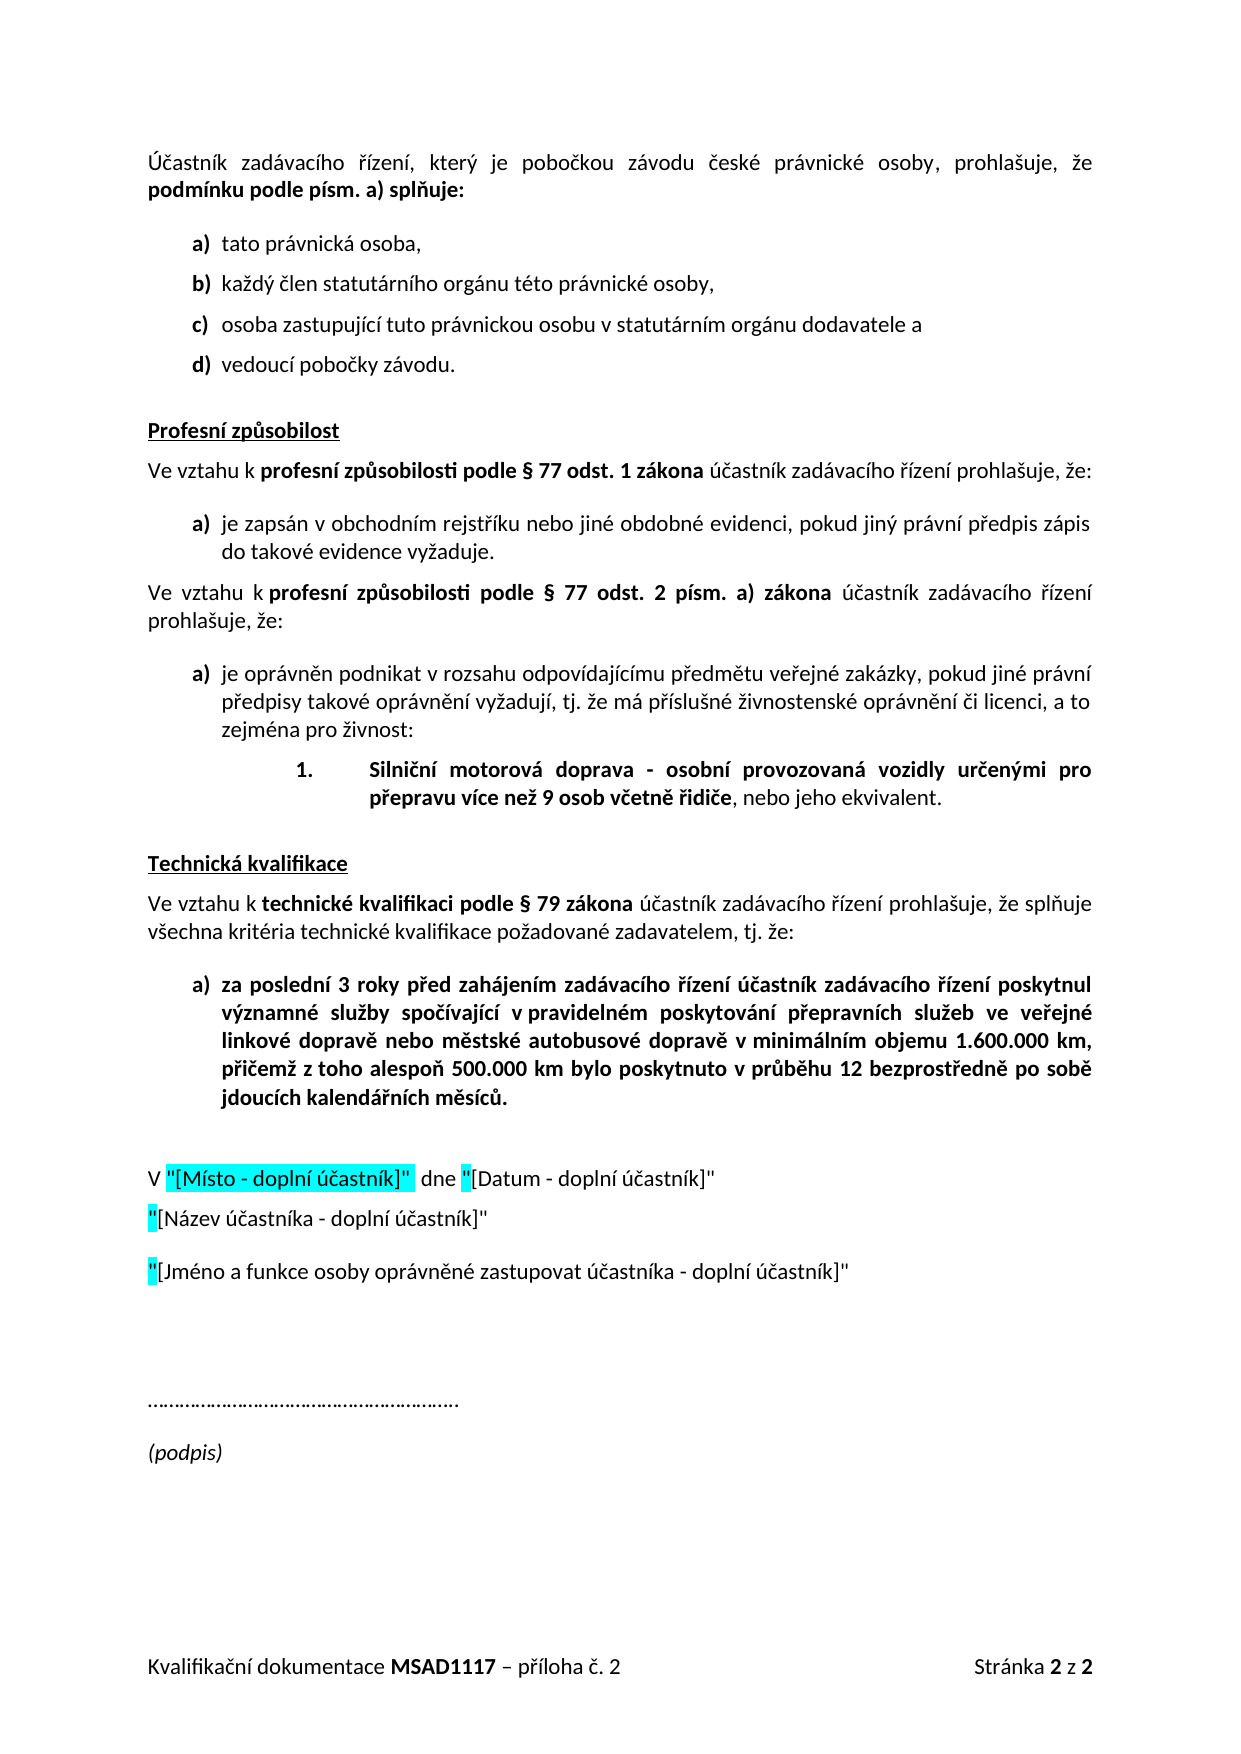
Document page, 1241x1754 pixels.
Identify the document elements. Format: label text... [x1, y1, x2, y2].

list za poslední 3 roky před zahájením zadávacího řízení účastník zadávacího řízení poskytnul významné služby spočívající v pravidelném poskytování přepravních služeb ve veřejné linkové dopravě nebo městské autobusové dopravě v minimálním objemu 1.600.000 km, přičemž z toho alespoň 500.000 km bylo poskytnuto v průběhu 12 bezprostředně po sobě jdoucích kalendářních měsíců. [192, 971, 1093, 1111]
text Ve vztahu k profesní způsobilosti podle § 77 odst. 2 písm. a) zákona účastník zadávacího řízení prohlašuje, že: [148, 578, 1093, 634]
list V dne [471, 1164, 1093, 1192]
list tato právnická osoba, [192, 229, 1093, 257]
list Silniční motorová doprava - osobní provozovaná vozidly určenými pro přepravu více než 9 osob včetně řidiče, nebo jeho ekvivalent. [295, 755, 1093, 811]
text Ve vztahu k technické kvalifikaci podle § 79 zákona účastník zadávacího řízení prohlašuje, že splňuje všechna kritéria technické kvalifikace požadované zadavatelem, tj. že: [148, 889, 1093, 946]
list je oprávněn podnikat v rozsahu odpovídajícímu předmětu veřejné zakázky, pokud jiné právní předpisy takové oprávnění vyžadují, tj. že má příslušné živnostenské oprávnění či licenci, a to zejména pro živnost: [192, 659, 1093, 743]
list každý člen statutárního orgánu této právnické osoby, [192, 269, 1093, 297]
text (podpis) [148, 1438, 1093, 1466]
list V dne [415, 1164, 461, 1192]
text Účastník zadávacího řízení, který je pobočkou závodu české právnické osoby, prohlašuje, že podmínku podle písm. a) splňuje: [148, 148, 1093, 204]
text Technická kvalifikace [148, 849, 1093, 877]
text ………………………………………………….. [148, 1385, 1093, 1413]
list V dne [148, 1164, 166, 1192]
list je zapsán v obchodním rejstříku nebo jiné obdobné evidenci, pokud jiný právní předpis zápis do takové evidence vyžaduje. [192, 509, 1093, 565]
text Profesní způsobilost [148, 416, 1093, 444]
list vedoucí pobočky závodu. [192, 350, 1093, 378]
list osoba zastupující tuto právnickou osobu v statutárním orgánu dodavatele a [192, 310, 1093, 338]
text Ve vztahu k profesní způsobilosti podle § 77 odst. 1 zákona účastník zadávacího řízení prohlašuje, že: [148, 456, 1093, 484]
